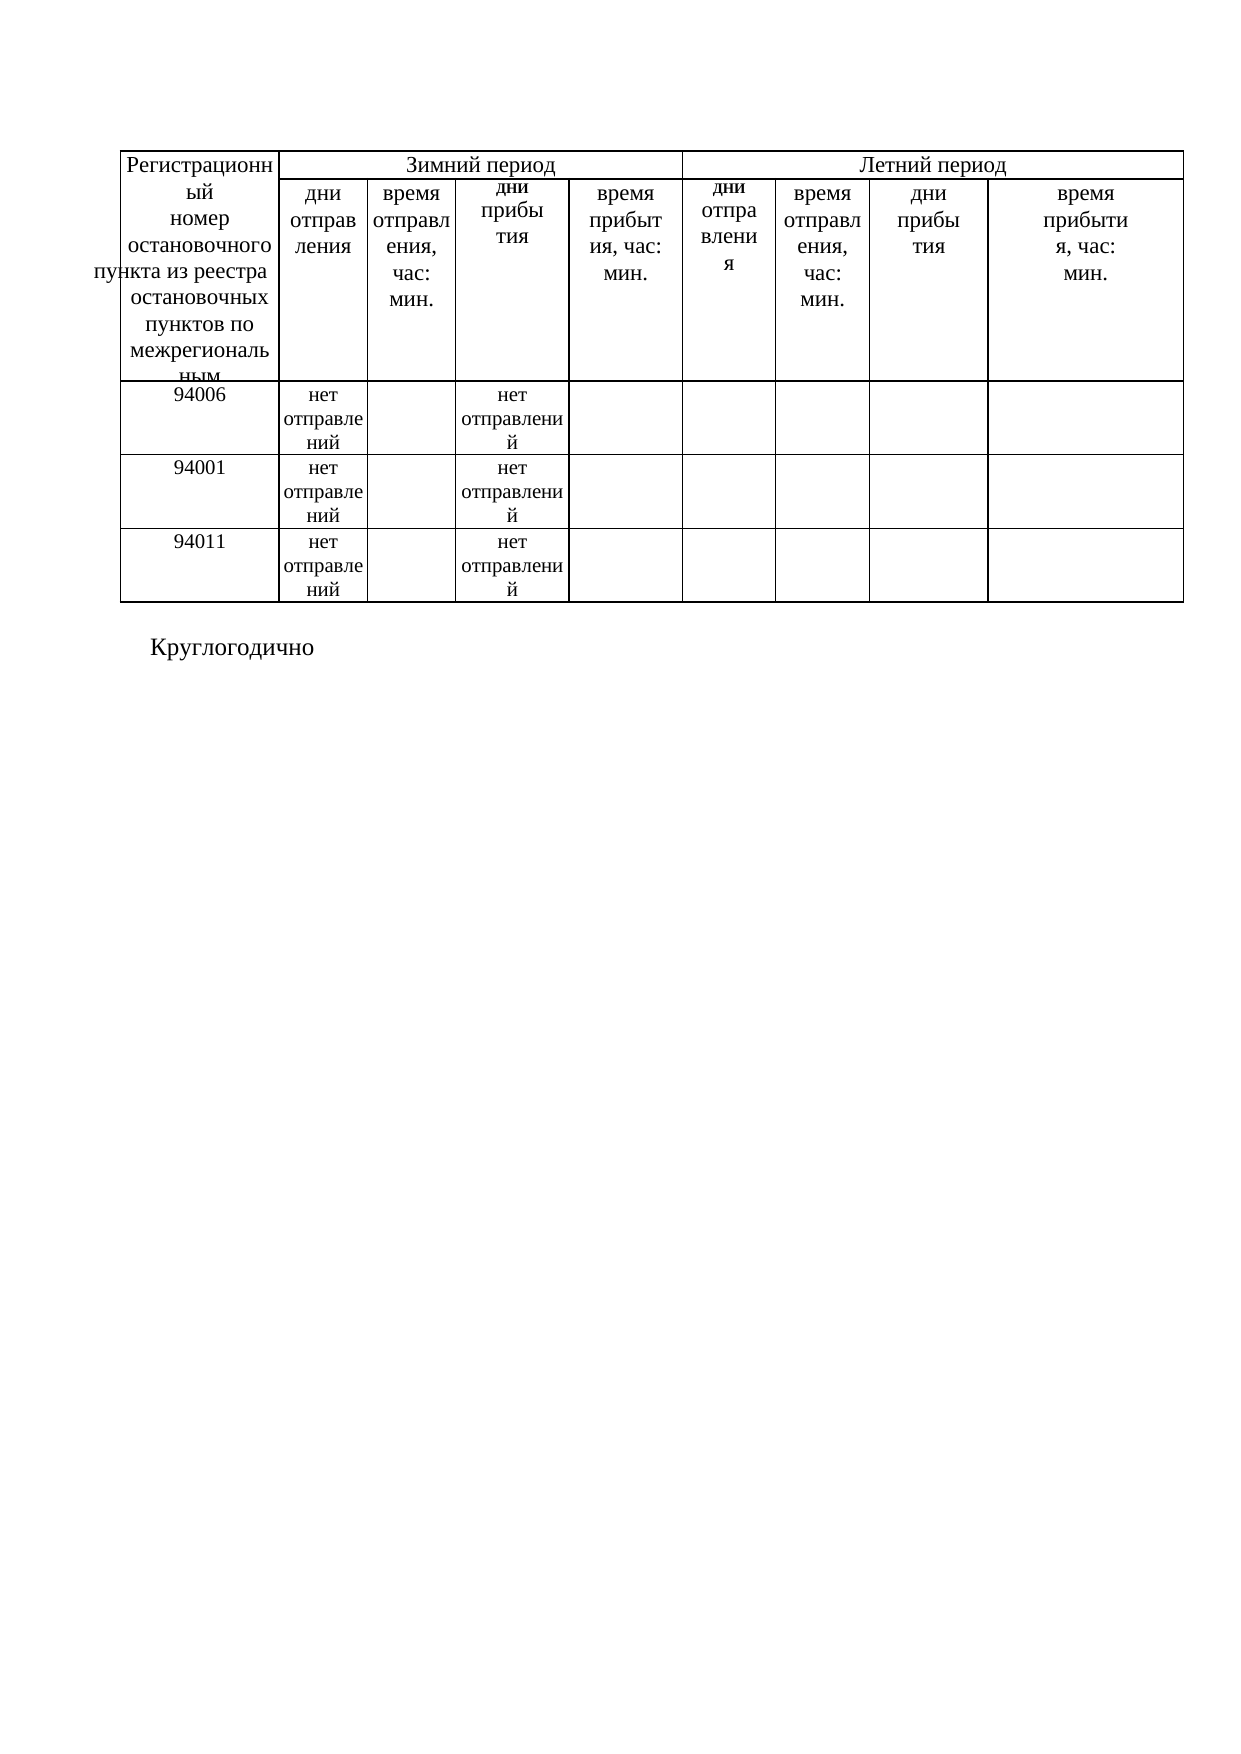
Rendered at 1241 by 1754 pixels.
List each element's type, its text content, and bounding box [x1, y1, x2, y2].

table_cell 94001 [121, 455, 278, 527]
table_cell 94011 [121, 529, 278, 601]
table_cell время отправл ения, час: мин. [776, 180, 869, 380]
table_cell время отправл ения, час: мин. [368, 180, 455, 380]
table_cell [570, 382, 682, 454]
table_cell [870, 455, 987, 527]
table_cell нет отправлений [280, 455, 367, 527]
table_cell [989, 382, 1183, 454]
table_header Регистрационный номер остановочного пункта из реестра остановочных пунктов по межрегиональным маршрутам регулярных перевозок [121, 152, 278, 380]
table_cell дни отправ ления [280, 180, 367, 380]
table_cell [570, 455, 682, 527]
table_cell нет отправлений [456, 529, 568, 601]
table_cell [776, 529, 869, 601]
table_cell [776, 455, 869, 527]
table_cell [368, 529, 455, 601]
table_cell [368, 455, 455, 527]
table_cell [776, 382, 869, 454]
table_cell [683, 529, 775, 601]
table_cell нет отправлений [456, 382, 568, 454]
table_cell [989, 529, 1183, 601]
table_cell дни прибы тия [870, 180, 987, 380]
table_header Летний период [683, 152, 1183, 178]
table_cell [683, 382, 775, 454]
table_cell [870, 382, 987, 454]
table_cell [570, 529, 682, 601]
table_cell нет отправлений [280, 529, 367, 601]
table_cell 94006 [121, 382, 278, 454]
table_cell время прибыт ия, час: мин. [570, 180, 682, 380]
table_cell время прибыти я, час: мин. [989, 180, 1183, 380]
table_cell нет отправлений [280, 382, 367, 454]
table_cell [870, 529, 987, 601]
text Круглогодично [150, 632, 1090, 660]
table_cell [989, 455, 1183, 527]
table_header Зимний период [280, 152, 682, 178]
table_cell нет отправлений [456, 455, 568, 527]
table_cell ДНИ прибы тия [456, 180, 568, 380]
table_cell ДНИ отпра влени я [683, 180, 775, 380]
table_cell [683, 455, 775, 527]
table_cell [368, 382, 455, 454]
